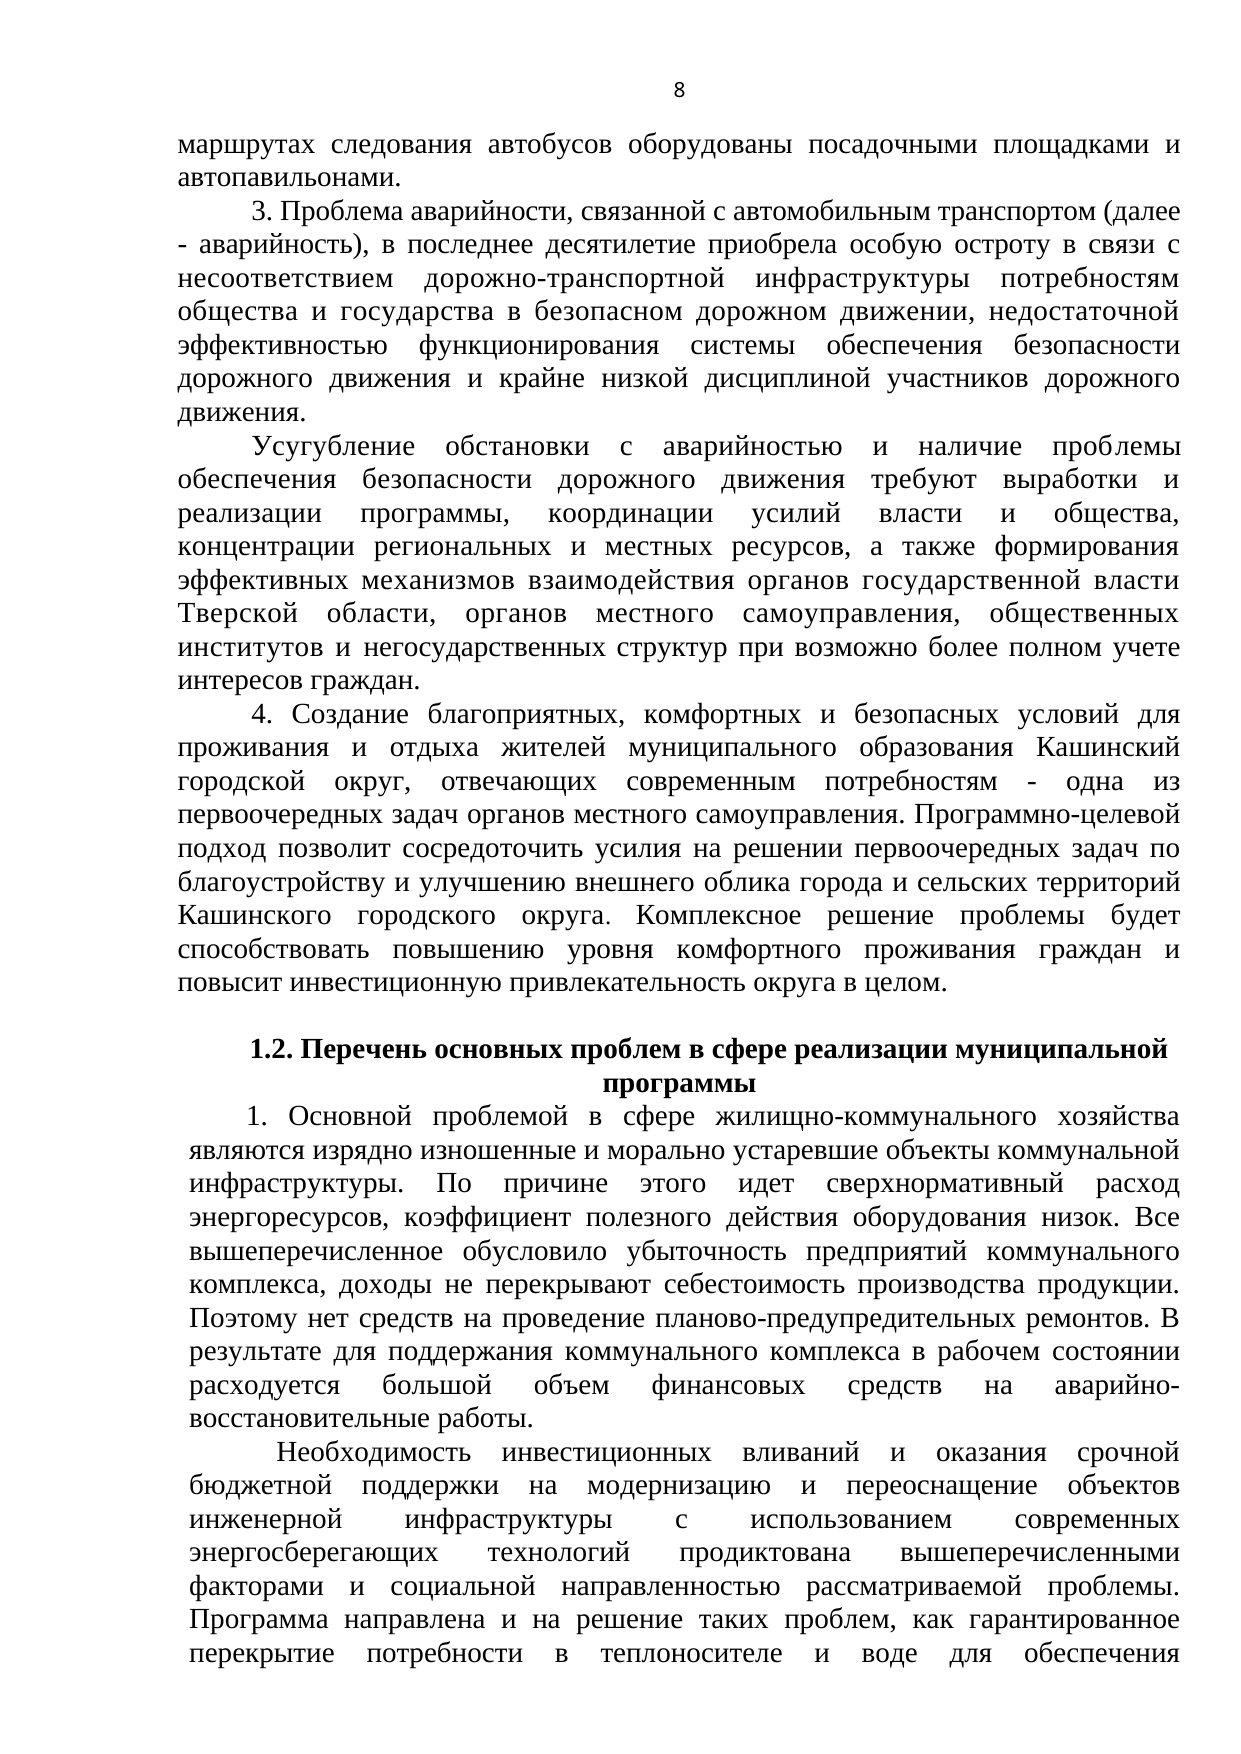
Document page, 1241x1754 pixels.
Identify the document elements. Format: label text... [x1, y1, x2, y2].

text 4. Создание благоприятных, комфортных и безопасных условий для проживания и отдыха жителей муниципального образования Кашинский городской округ, отвечающих современным потребностям - одна из первоочередных задач органов местного самоуправления. Программно-целевой подход позволит сосредоточить усилия на решении первоочередных задач по благоустройству и улучшению внешнего облика города и сельских территорий Кашинского городского округа. Комплексное решение проблемы будет способствовать повышению уровня комфортного проживания граждан и повысит инвестиционную привлекательность округа в целом. [177, 696, 1181, 998]
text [177, 126, 1181, 193]
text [189, 1434, 1181, 1669]
text 3. Проблема аварийности, связанной с автомобильным транспортом (далее - аварийность), в последнее десятилетие приобрела особую остроту в связи с несоответствием дорожно-транспортной инфраструктуры потребностям общества и государства в безопасном дорожном движении, недостаточной эффективностью функционирования системы обеспечения безопасности дорожного движения и крайне низкой дисциплиной участников дорожного движения. [177, 193, 1181, 428]
text 1. Основной проблемой в сфере жилищно-коммунального хозяйства являются изрядно изношенные и морально устаревшие объекты коммунальной инфраструктуры. По причине этого идет сверхнормативный расход энергоресурсов, коэффициент полезного действия оборудования низок. Все вышеперечисленное обусловило убыточность предприятий коммунального комплекса, доходы не перекрывают себестоимость производства продукции. Поэтому нет средств на проведение планово-предупредительных ремонтов. В результате для поддержания коммунального комплекса в рабочем состоянии расходуется большой объем финансовых средств на аварийно-восстановительные работы. [189, 1098, 1181, 1434]
text Усугубление обстановки с аварийностью и наличие проблемы обеспечения безопасности дорожного движения требуют выработки и реализации программы, координации усилий власти и общества, концентрации региональных и местных ресурсов, а также формирования эффективных механизмов взаимодействия органов государственной власти Тверской области, органов местного самоуправления, общественных институтов и негосударственных структур при возможно более полном учете интересов граждан. [177, 428, 1181, 696]
text 1.2. Перечень основных проблем в сфере реализации муниципальной программы [177, 1031, 1181, 1098]
